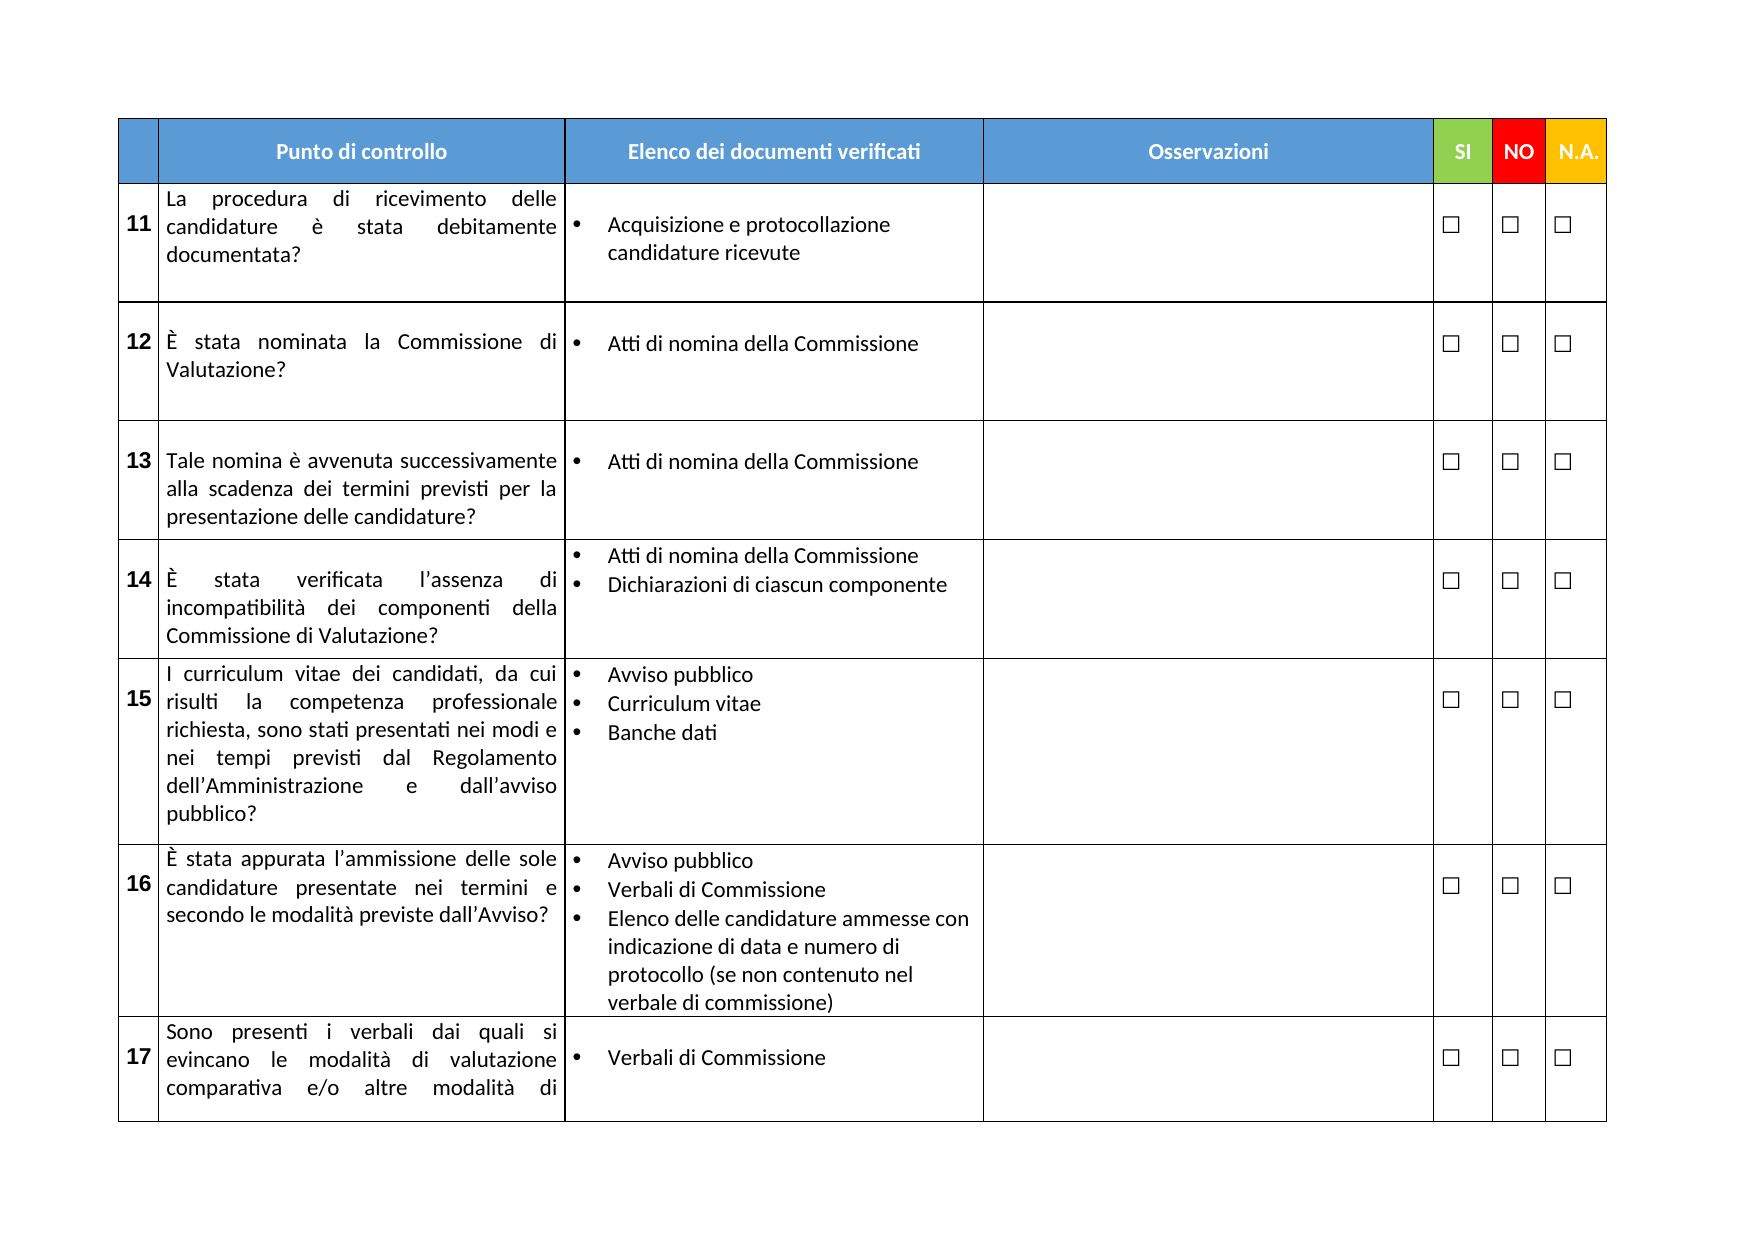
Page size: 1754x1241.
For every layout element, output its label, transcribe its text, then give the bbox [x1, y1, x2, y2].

table_cell [1434, 303, 1492, 420]
table_header Elenco dei documenti verificati [566, 119, 983, 183]
table_cell [1493, 303, 1545, 420]
table_header SI [1434, 119, 1492, 183]
table_cell [1434, 1017, 1492, 1121]
table_cell È stata appurata l’ammissione delle sole candidature presentate nei termini e secondo le modalità previste dall’Avviso? [159, 845, 564, 1016]
table_cell La procedura di ricevimento delle candidature è stata debitamente documentata? [159, 184, 564, 301]
table_header NO [1493, 119, 1545, 183]
table_cell Avviso pubblico Verbali di Commissione Elenco delle candidature ammesse con indicazione di data e numero di protocollo (se non contenuto nel verbale di commissione) [566, 845, 983, 1016]
table_cell Acquisizione e protocollazione candidature ricevute [566, 184, 983, 301]
table_cell [1434, 540, 1492, 658]
table_cell Avviso pubblico Curriculum vitae Banche dati [566, 659, 983, 843]
table_cell [119, 845, 158, 1016]
table_cell [119, 184, 158, 301]
table_header Punto di controllo [159, 119, 564, 183]
table_cell [1493, 1017, 1545, 1121]
table_cell [119, 421, 158, 539]
table_header Osservazioni [984, 119, 1433, 183]
table_cell [1546, 845, 1606, 1016]
table_cell È stata nominata la Commissione di Valutazione? [159, 303, 564, 420]
table_cell [1546, 1017, 1606, 1121]
table_cell [1434, 184, 1492, 301]
table_cell [119, 659, 158, 843]
table_cell [984, 659, 1433, 843]
table_cell [984, 1017, 1433, 1121]
table_cell [984, 421, 1433, 539]
table_cell Tale nomina è avvenuta successivamente alla scadenza dei termini previsti per la presentazione delle candidature? [159, 421, 564, 539]
table_cell [1434, 421, 1492, 539]
table_cell [1546, 184, 1606, 301]
table_cell È stata verificata l’assenza di incompatibilità dei componenti della Commissione di Valutazione? [159, 540, 564, 658]
table_cell [1493, 845, 1545, 1016]
table_header [119, 119, 158, 183]
table_cell [1546, 659, 1606, 843]
table_cell [1546, 540, 1606, 658]
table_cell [159, 1017, 564, 1121]
table_cell [1493, 540, 1545, 658]
table_cell Verbali di Commissione [566, 1017, 983, 1121]
table_cell [1493, 184, 1545, 301]
table_cell [1434, 659, 1492, 843]
table_cell [119, 540, 158, 658]
table_cell [1434, 845, 1492, 1016]
table_cell I curriculum vitae dei candidati, da cui risulti la competenza professionale richiesta, sono stati presentati nei modi e nei tempi previsti dal Regolamento dell’Amministrazione e dall’avviso pubblico? [159, 659, 564, 843]
table_cell [1493, 659, 1545, 843]
table_cell [984, 184, 1433, 301]
table_cell [984, 303, 1433, 420]
table_cell [1493, 421, 1545, 539]
table_cell [1546, 303, 1606, 420]
table_cell [119, 1017, 158, 1121]
table_cell Atti di nomina della Commissione [566, 303, 983, 420]
table_cell [119, 303, 158, 420]
table_cell Atti di nomina della Commissione Dichiarazioni di ciascun componente [566, 540, 983, 658]
table_cell [984, 540, 1433, 658]
table_header N.A. [1546, 119, 1606, 183]
table_cell [1546, 421, 1606, 539]
table_cell Atti di nomina della Commissione [566, 421, 983, 539]
table_cell [984, 845, 1433, 1016]
